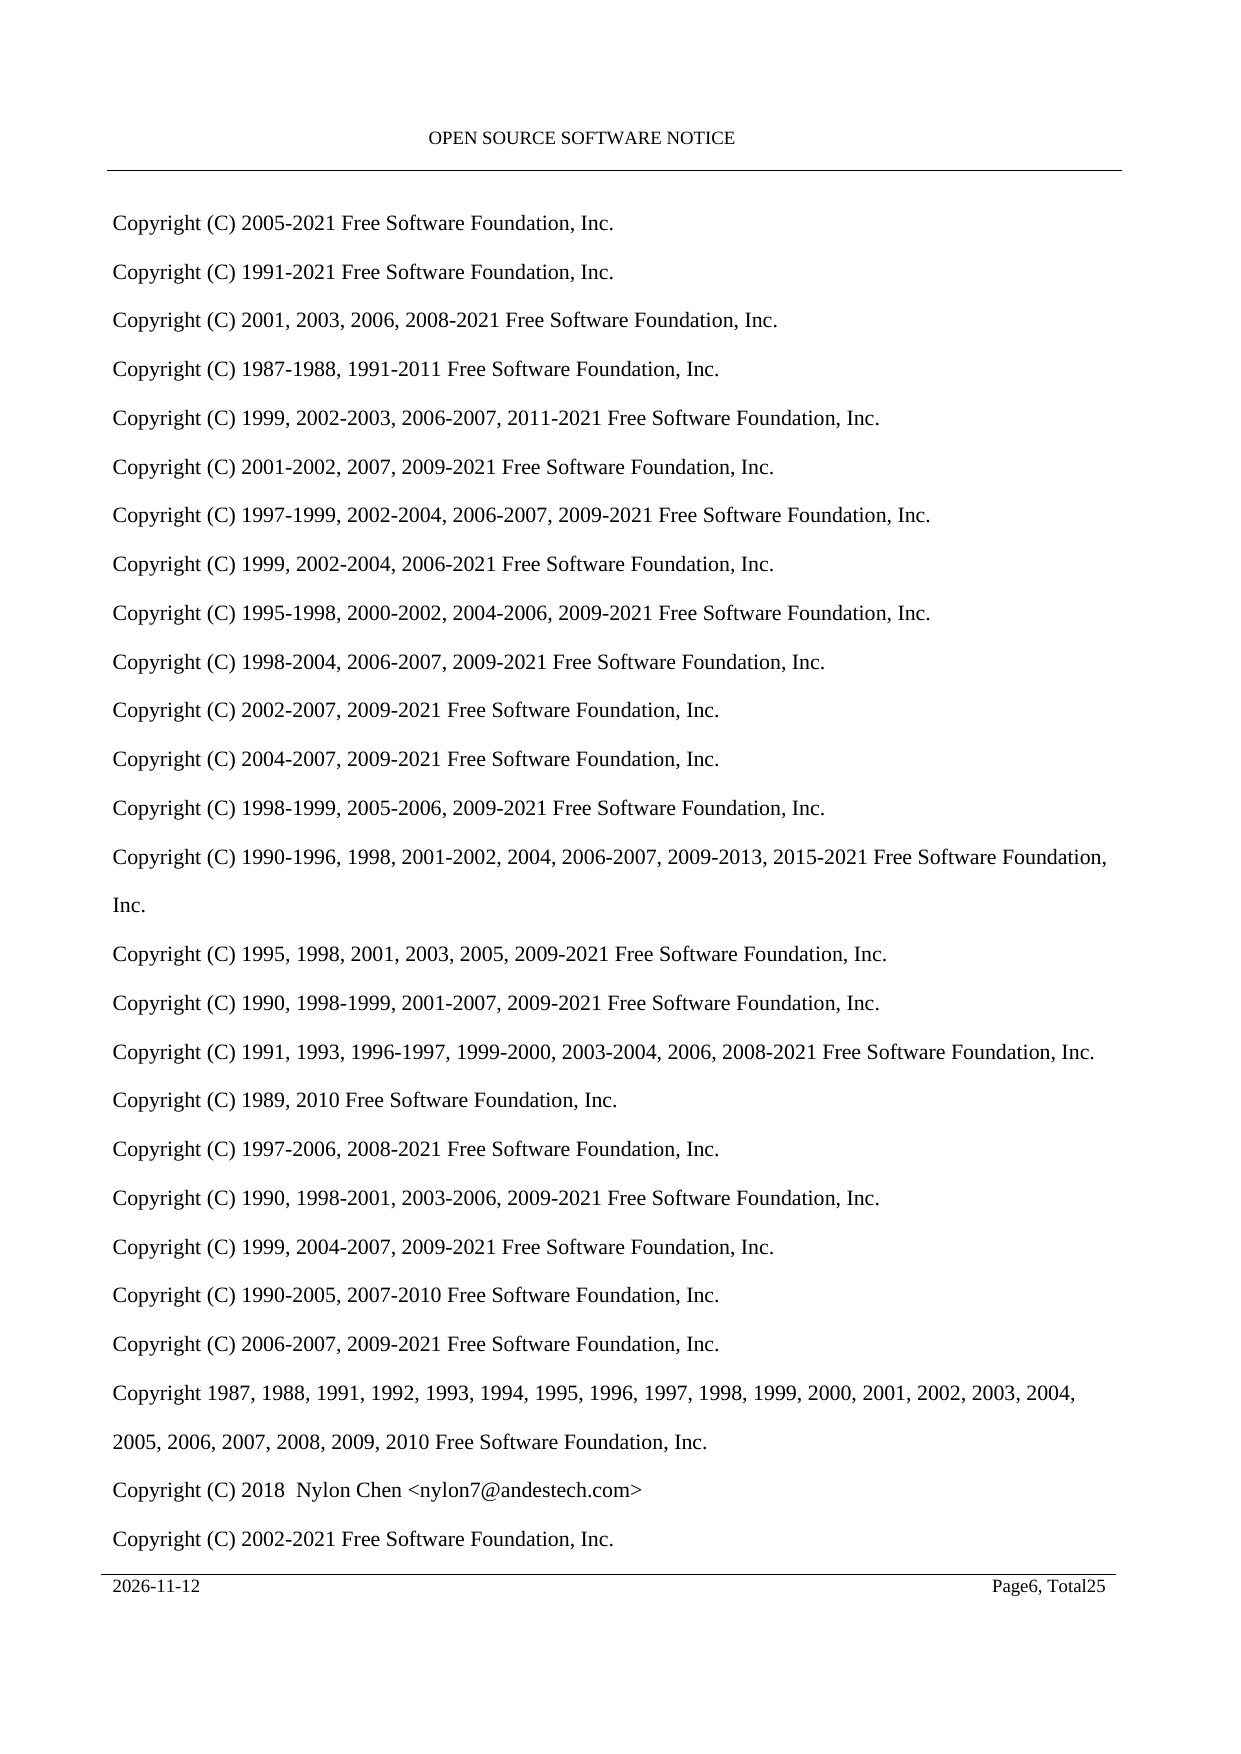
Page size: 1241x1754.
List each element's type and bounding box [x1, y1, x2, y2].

text [112, 206, 1128, 1555]
